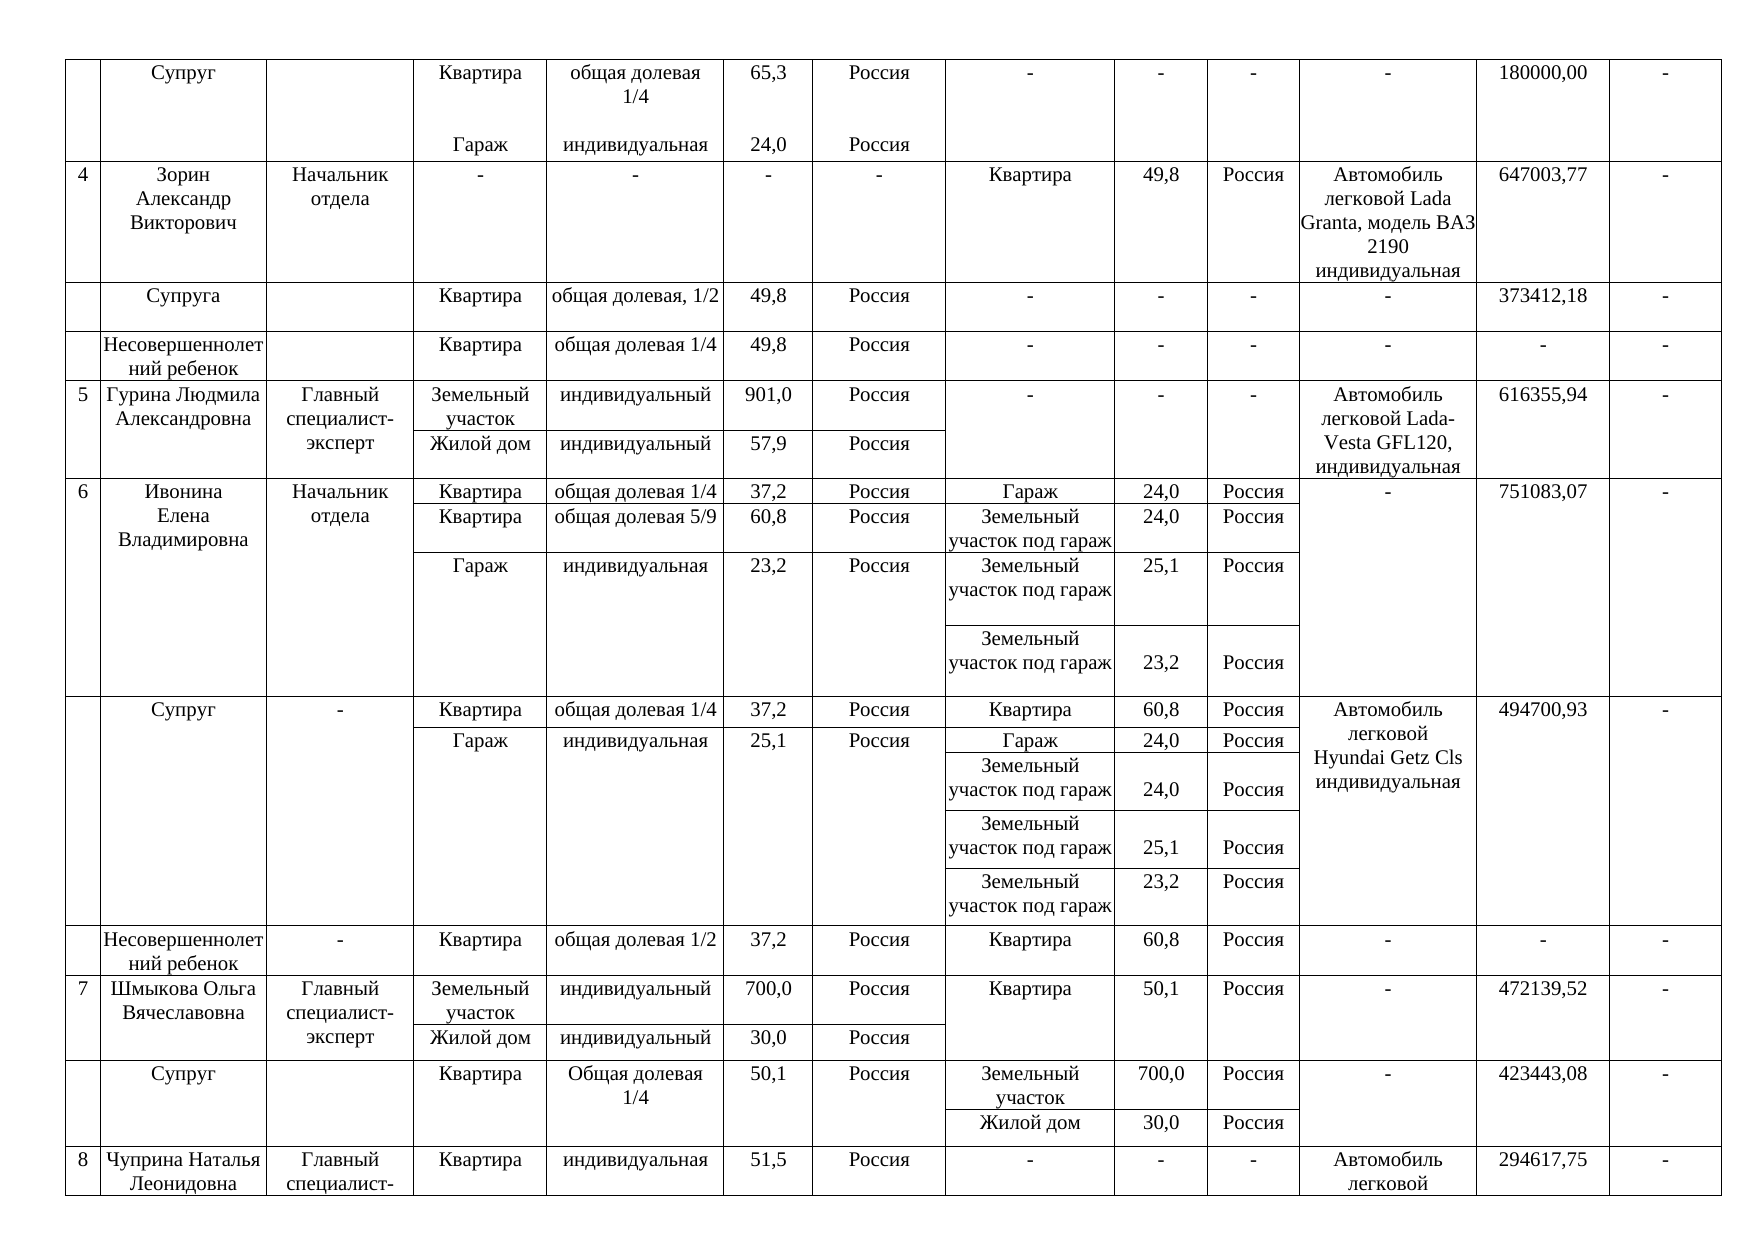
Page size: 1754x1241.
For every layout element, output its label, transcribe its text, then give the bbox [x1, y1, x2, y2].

table_cell Главный специалист-эксперт [267, 381, 413, 478]
table_cell Земельный участок под гараж [946, 553, 1114, 625]
table_cell Россия [1208, 1110, 1299, 1146]
table_cell [267, 283, 413, 331]
table_cell Россия [1208, 926, 1299, 974]
table_cell Начальник отдела [267, 479, 413, 696]
table_cell Квартира [414, 926, 546, 974]
table_cell - [1610, 60, 1721, 161]
table_cell 8 [66, 1147, 100, 1195]
table_cell 180000,00 [1477, 60, 1609, 161]
table_cell Земельный участок [414, 976, 546, 1024]
table_cell Супруг [101, 1061, 266, 1146]
table_cell Россия [813, 381, 945, 429]
table_cell 901,0 [724, 381, 812, 429]
table_cell Россия [1208, 1061, 1299, 1109]
table_cell общая долевая, 1/2 [547, 283, 723, 331]
table_cell - [1610, 1147, 1721, 1195]
table_cell [66, 926, 100, 974]
table_cell Начальник отдела [267, 162, 413, 282]
table_cell 700,0 [1115, 1061, 1207, 1109]
table_cell 60,8 [1115, 697, 1207, 727]
table_cell 472139,52 [1477, 976, 1609, 1060]
table_cell Россия [813, 697, 945, 727]
table_cell - [1115, 332, 1207, 380]
table_cell Россия [813, 1147, 945, 1195]
table_cell Россия [813, 504, 945, 552]
table_cell - [547, 162, 723, 282]
table_cell [267, 1061, 413, 1146]
table_cell Россия [1208, 728, 1299, 752]
table_cell Земельный участок [414, 381, 546, 429]
table_cell - [1610, 381, 1721, 478]
table_cell Квартира [946, 697, 1114, 727]
table_cell - [1115, 60, 1207, 161]
table_cell - [267, 697, 413, 925]
table_cell Россия [813, 431, 945, 478]
table_cell индивидуальный [547, 976, 723, 1024]
table_cell Гараж [414, 553, 546, 696]
table_cell [66, 1061, 100, 1146]
table_cell Россия [813, 926, 945, 974]
table_cell Земельный участок под гараж [946, 811, 1114, 868]
table_cell Жилой дом [414, 431, 546, 478]
table_cell - [1300, 976, 1476, 1060]
table_cell 49,8 [724, 332, 812, 380]
table_cell - [1610, 479, 1721, 696]
table_cell Россия [813, 283, 945, 331]
table_cell 494700,93 [1477, 697, 1609, 925]
table_cell Россия [813, 976, 945, 1024]
table_cell - [1300, 60, 1476, 161]
table_cell Супруг [101, 697, 266, 925]
table_cell общая долевая 1/2 [547, 926, 723, 974]
table_cell 24,0 [1115, 479, 1207, 503]
table_cell индивидуальный [547, 431, 723, 478]
table_cell [66, 697, 100, 925]
table_cell 25,1 [1115, 811, 1207, 868]
table_cell - [1300, 479, 1476, 696]
table_cell Квартира [414, 479, 546, 503]
table_cell общая долевая 5/9 [547, 504, 723, 552]
table_cell Автомобиль легковой Lada-Vesta GFL120, индивидуальная [1300, 381, 1476, 478]
table_cell Россия [1208, 162, 1299, 282]
table_cell Квартира [414, 504, 546, 552]
table_cell - [813, 162, 945, 282]
table_cell Россия [1208, 753, 1299, 810]
table_cell 423443,08 [1477, 1061, 1609, 1146]
table_cell Гараж [946, 479, 1114, 503]
table_cell Земельный участок под гараж [946, 504, 1114, 552]
table_cell индивидуальный [547, 1025, 723, 1060]
table_cell 50,1 [724, 1061, 812, 1146]
table_cell 25,1 [724, 728, 812, 925]
table_cell Земельный участок под гараж [946, 753, 1114, 810]
table_cell Квартира [414, 332, 546, 380]
table_cell 23,2 [1115, 626, 1207, 696]
table_cell 24,0 [1115, 504, 1207, 552]
table_cell 23,2 [724, 553, 812, 696]
table_cell Россия [813, 479, 945, 503]
table_cell Земельный участок под гараж [946, 626, 1114, 696]
table_cell Россия [813, 728, 945, 925]
table_cell - [1115, 381, 1207, 478]
table_cell Гараж [414, 728, 546, 925]
table_cell Россия Россия [813, 60, 945, 161]
table_cell 616355,94 [1477, 381, 1609, 478]
table_cell Россия [1208, 479, 1299, 503]
table_cell общая долевая 1/4 [547, 332, 723, 380]
table_cell 51,5 [724, 1147, 812, 1195]
table_cell - [1610, 283, 1721, 331]
table_cell Земельный участок под гараж [946, 869, 1114, 925]
table_cell Квартира [414, 1061, 546, 1146]
table_cell Супруг [101, 60, 266, 161]
table_cell Квартира [946, 926, 1114, 974]
table_cell 751083,07 [1477, 479, 1609, 696]
table_cell общая долевая 1/4 индивидуальная [547, 60, 723, 161]
table_cell Гараж [946, 728, 1114, 752]
table_cell - [1610, 1061, 1721, 1146]
table_cell Россия [1208, 626, 1299, 696]
table_cell - [1115, 1147, 1207, 1195]
table_cell - [1300, 332, 1476, 380]
table_cell Автомобиль легковой Hyundai Getz Cls индивидуальная [1300, 697, 1476, 925]
table_cell [66, 332, 100, 380]
table_cell [66, 283, 100, 331]
table_cell Квартира [414, 283, 546, 331]
table_cell 37,2 [724, 479, 812, 503]
table_cell 23,2 [1115, 869, 1207, 925]
table_cell Шмыкова Ольга Вячеславовна [101, 976, 266, 1060]
table_cell 49,8 [1115, 162, 1207, 282]
table_cell 5 [66, 381, 100, 478]
table_cell 294617,75 [1477, 1147, 1609, 1195]
table_cell Главный специалист-эксперт [267, 976, 413, 1060]
table_cell 37,2 [724, 926, 812, 974]
table_cell [267, 332, 413, 380]
table_cell 60,8 [724, 504, 812, 552]
table_cell 7 [66, 976, 100, 1060]
table_cell 49,8 [724, 283, 812, 331]
table_cell - [1300, 283, 1476, 331]
table_cell Несовершеннолетний ребенок [101, 926, 266, 974]
table_cell - [1208, 1147, 1299, 1195]
table_cell 50,1 [1115, 976, 1207, 1060]
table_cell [101, 1147, 266, 1195]
table_cell Жилой дом [414, 1025, 546, 1060]
table_cell - [1208, 283, 1299, 331]
table_cell - [724, 162, 812, 282]
table_cell 24,0 [1115, 728, 1207, 752]
table_cell 24,0 [1115, 753, 1207, 810]
table_cell 57,9 [724, 431, 812, 478]
table_cell - [946, 381, 1114, 478]
table_cell Супруга [101, 283, 266, 331]
table_cell индивидуальный [547, 381, 723, 429]
table_cell - [1208, 332, 1299, 380]
table_cell - [1610, 162, 1721, 282]
table_cell - [414, 162, 546, 282]
table_cell [267, 60, 413, 161]
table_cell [267, 1147, 413, 1195]
table_cell Квартира Гараж [414, 60, 546, 161]
table_cell - [1300, 1061, 1476, 1146]
table_cell 6 [66, 479, 100, 696]
table_cell - [946, 332, 1114, 380]
table_cell 373412,18 [1477, 283, 1609, 331]
table_cell 647003,77 [1477, 162, 1609, 282]
table_cell Россия [1208, 869, 1299, 925]
table_cell 30,0 [1115, 1110, 1207, 1146]
table_cell Россия [1208, 504, 1299, 552]
table_cell Земельный участок [946, 1061, 1114, 1109]
table_cell Несовершеннолетний ребенок [101, 332, 266, 380]
table_cell - [1300, 926, 1476, 974]
table_cell - [1477, 926, 1609, 974]
table_cell - [1477, 332, 1609, 380]
table_cell Квартира [946, 976, 1114, 1060]
table_cell 37,2 [724, 697, 812, 727]
table_cell общая долевая 1/4 [547, 697, 723, 727]
table_cell - [1610, 332, 1721, 380]
table_cell [66, 60, 100, 161]
table_cell Россия [813, 553, 945, 696]
table_cell Россия [1208, 811, 1299, 868]
table_cell Автомобиль легковой Lada Granta, модель ВАЗ 2190 индивидуальная [1300, 162, 1476, 282]
table_cell 700,0 [724, 976, 812, 1024]
table_cell 25,1 [1115, 553, 1207, 625]
table_cell - [1208, 60, 1299, 161]
table_cell - [946, 1147, 1114, 1195]
table_cell индивидуальная [547, 728, 723, 925]
table_cell 60,8 [1115, 926, 1207, 974]
table_cell Россия [813, 332, 945, 380]
table_cell - [1610, 926, 1721, 974]
table_cell Жилой дом [946, 1110, 1114, 1146]
table_cell Квартира [414, 1147, 546, 1195]
table_cell 4 [66, 162, 100, 282]
table_cell Россия [813, 1061, 945, 1146]
table_cell - [1208, 381, 1299, 478]
table_cell Россия [813, 1025, 945, 1060]
table_cell Зорин Александр Викторович [101, 162, 266, 282]
table_cell - [267, 926, 413, 974]
table_cell Квартира [946, 162, 1114, 282]
table_cell - [946, 60, 1114, 161]
table_cell Россия [1208, 976, 1299, 1060]
table_cell общая долевая 1/4 [547, 479, 723, 503]
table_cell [1300, 1147, 1476, 1195]
table_cell индивидуальная [547, 553, 723, 696]
table_cell Россия [1208, 553, 1299, 625]
table_cell индивидуальная [547, 1147, 723, 1195]
table_cell - [1610, 697, 1721, 925]
table_cell Россия [1208, 697, 1299, 727]
table_cell Гурина Людмила Александровна [101, 381, 266, 478]
table_cell Квартира [414, 697, 546, 727]
table_cell 30,0 [724, 1025, 812, 1060]
table_cell - [1610, 976, 1721, 1060]
table_cell Общая долевая 1/4 [547, 1061, 723, 1146]
table_cell - [1115, 283, 1207, 331]
table_cell 65,3 24,0 [724, 60, 812, 161]
table_cell Ивонина Елена Владимировна [101, 479, 266, 696]
table_cell - [946, 283, 1114, 331]
